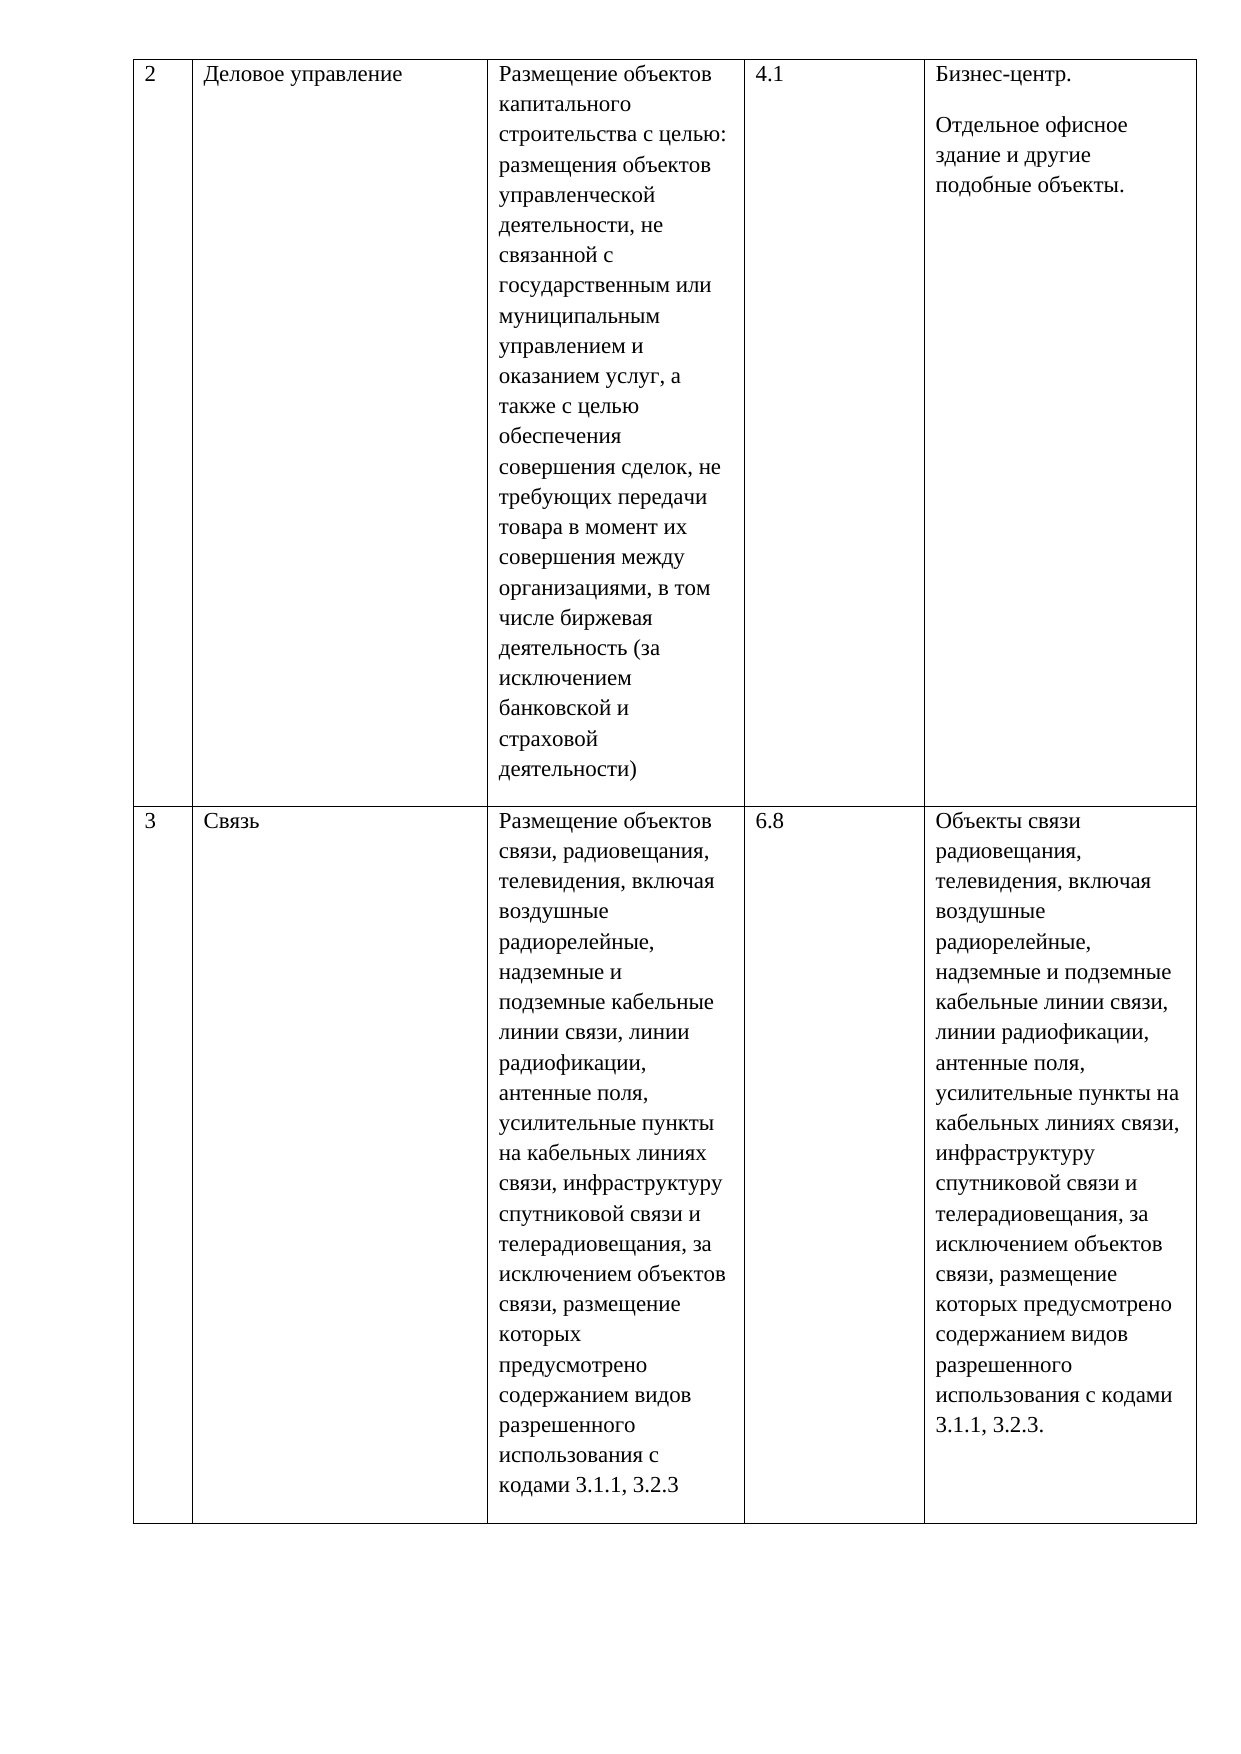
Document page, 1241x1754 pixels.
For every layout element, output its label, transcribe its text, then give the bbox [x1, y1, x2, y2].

table_cell Объекты связи радиовещания, телевидения, включая воздушные радиорелейные, надземные и подземные кабельные линии связи, линии радиофикации, антенные поля, усилительные пункты на кабельных линиях связи, инфраструктуру спутниковой связи и телерадиовещания, за исключением объектов связи, размещение которых предусмотрено содержанием видов разрешенного использования с кодами 3.1.1, 3.2.3. [925, 807, 1196, 1523]
table_cell Размещение объектов капитального строительства с целью: размещения объектов управленческой деятельности, не связанной с государственным или муниципальным управлением и оказанием услуг, а также с целью обеспечения совершения сделок, не требующих передачи товара в момент их совершения между организациями, в том числе биржевая деятельность (за исключением банковской и страховой деятельности) [488, 60, 744, 806]
table_cell 6.8 [745, 807, 924, 1523]
table_cell 4.1 [745, 60, 924, 806]
table_cell Бизнес-центр. Отдельное офисное здание и другие подобные объекты. [925, 60, 1196, 806]
table_cell 2 [134, 60, 192, 806]
table_cell Связь [193, 807, 487, 1523]
table_cell Деловое управление [193, 60, 487, 806]
table_cell Размещение объектов связи, радиовещания, телевидения, включая воздушные радиорелейные, надземные и подземные кабельные линии связи, линии радиофикации, антенные поля, усилительные пункты на кабельных линиях связи, инфраструктуру спутниковой связи и телерадиовещания, за исключением объектов связи, размещение которых предусмотрено содержанием видов разрешенного использования с кодами 3.1.1, 3.2.3 [488, 807, 744, 1523]
table_cell 3 [134, 807, 192, 1523]
